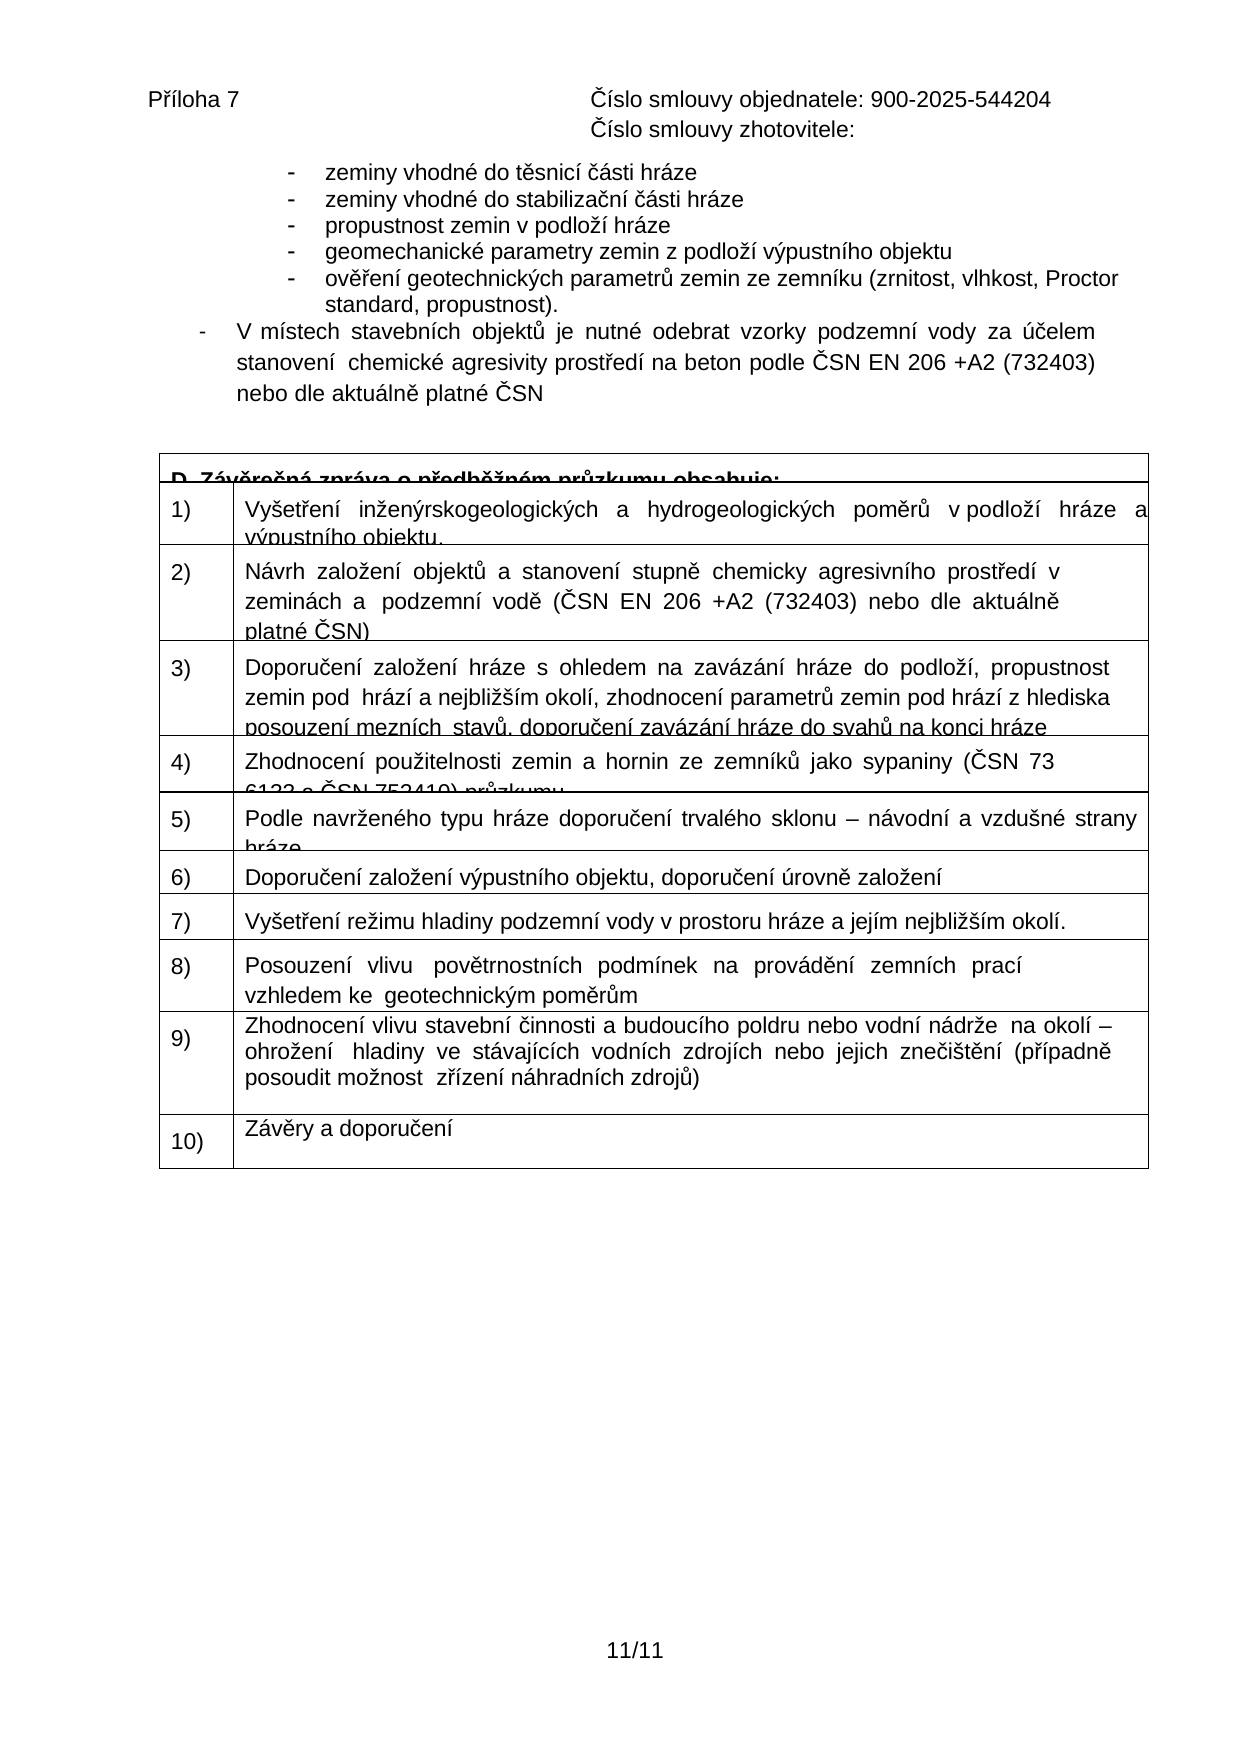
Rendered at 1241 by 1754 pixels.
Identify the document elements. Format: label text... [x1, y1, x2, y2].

table_cell Zhodnocení použitelnosti zemin a hornin ze zemníků jako sypaniny (ČSN 73 6133 a ČSN 752410) průzkumu. [234, 736, 1148, 791]
table_cell Podle navrženého typu hráze doporučení trvalého sklonu – návodní a vzdušné strany hráze [234, 793, 1148, 850]
table_cell 6) [160, 851, 233, 893]
table_cell Návrh založení objektů a stanovení stupně chemicky agresivního prostředí v zeminách a podzemní vodě (ČSN EN 206 +A2 (732403) nebo dle aktuálně platné ČSN) [234, 545, 1148, 640]
list ověření geotechnických parametrů zemin ze zemníku (zrnitost, vlhkost, Proctor standard, propustnost). [287, 264, 1122, 317]
table_cell Posouzení vlivu povětrnostních podmínek na provádění zemních prací vzhledem ke geotechnickým poměrům [234, 940, 1148, 1011]
table_cell Zhodnocení vlivu stavební činnosti a budoucího poldru nebo vodní nádrže na okolí – ohrožení hladiny ve stávajících vodních zdrojích nebo jejich znečištění (případně posoudit možnost zřízení náhradních zdrojů) [234, 1012, 1148, 1114]
table_cell 7) [160, 894, 233, 938]
table_cell 2) [160, 545, 233, 640]
table_cell Doporučení založení výpustního objektu, doporučení úrovně založení [234, 851, 1148, 893]
table_cell 10) [160, 1115, 233, 1168]
table_cell Doporučení založení hráze s ohledem na zavázání hráze do podloží, propustnost zemin pod hrází a nejbližším okolí, zhodnocení parametrů zemin pod hrází z hlediska posouzení mezních stavů, doporučení zavázání hráze do svahů na konci hráze [234, 641, 1148, 734]
list zeminy vhodné do těsnicí části hráze [287, 159, 1122, 186]
list propustnost zemin v podloží hráze [287, 212, 1122, 238]
table_cell 5) [160, 793, 233, 850]
table_cell Závěry a doporučení [234, 1115, 1148, 1168]
table_cell 9) [160, 1012, 233, 1114]
table_cell Vyšetření inženýrskogeologických a hydrogeologických poměrů v podloží hráze a výpustního objektu. [234, 483, 1148, 544]
table_header D. Závěrečná zpráva o předběžném průzkumu obsahuje: [160, 454, 1148, 481]
table_cell 8) [160, 940, 233, 1011]
table_cell 3) [160, 641, 233, 734]
list V místech stavebních objektů je nutné odebrat vzorky podzemní vody za účelem stanovení chemické agresivity prostředí na beton podle ČSN EN 206 +A2 (732403) nebo dle aktuálně platné ČSN [199, 317, 1096, 406]
table_cell 1) [160, 483, 233, 544]
table_cell Vyšetření režimu hladiny podzemní vody v prostoru hráze a jejím nejbližším okolí. [234, 894, 1148, 938]
list geomechanické parametry zemin z podloží výpustního objektu [287, 238, 1122, 264]
list zeminy vhodné do stabilizační části hráze [287, 186, 1122, 212]
table_cell 4) [160, 736, 233, 791]
